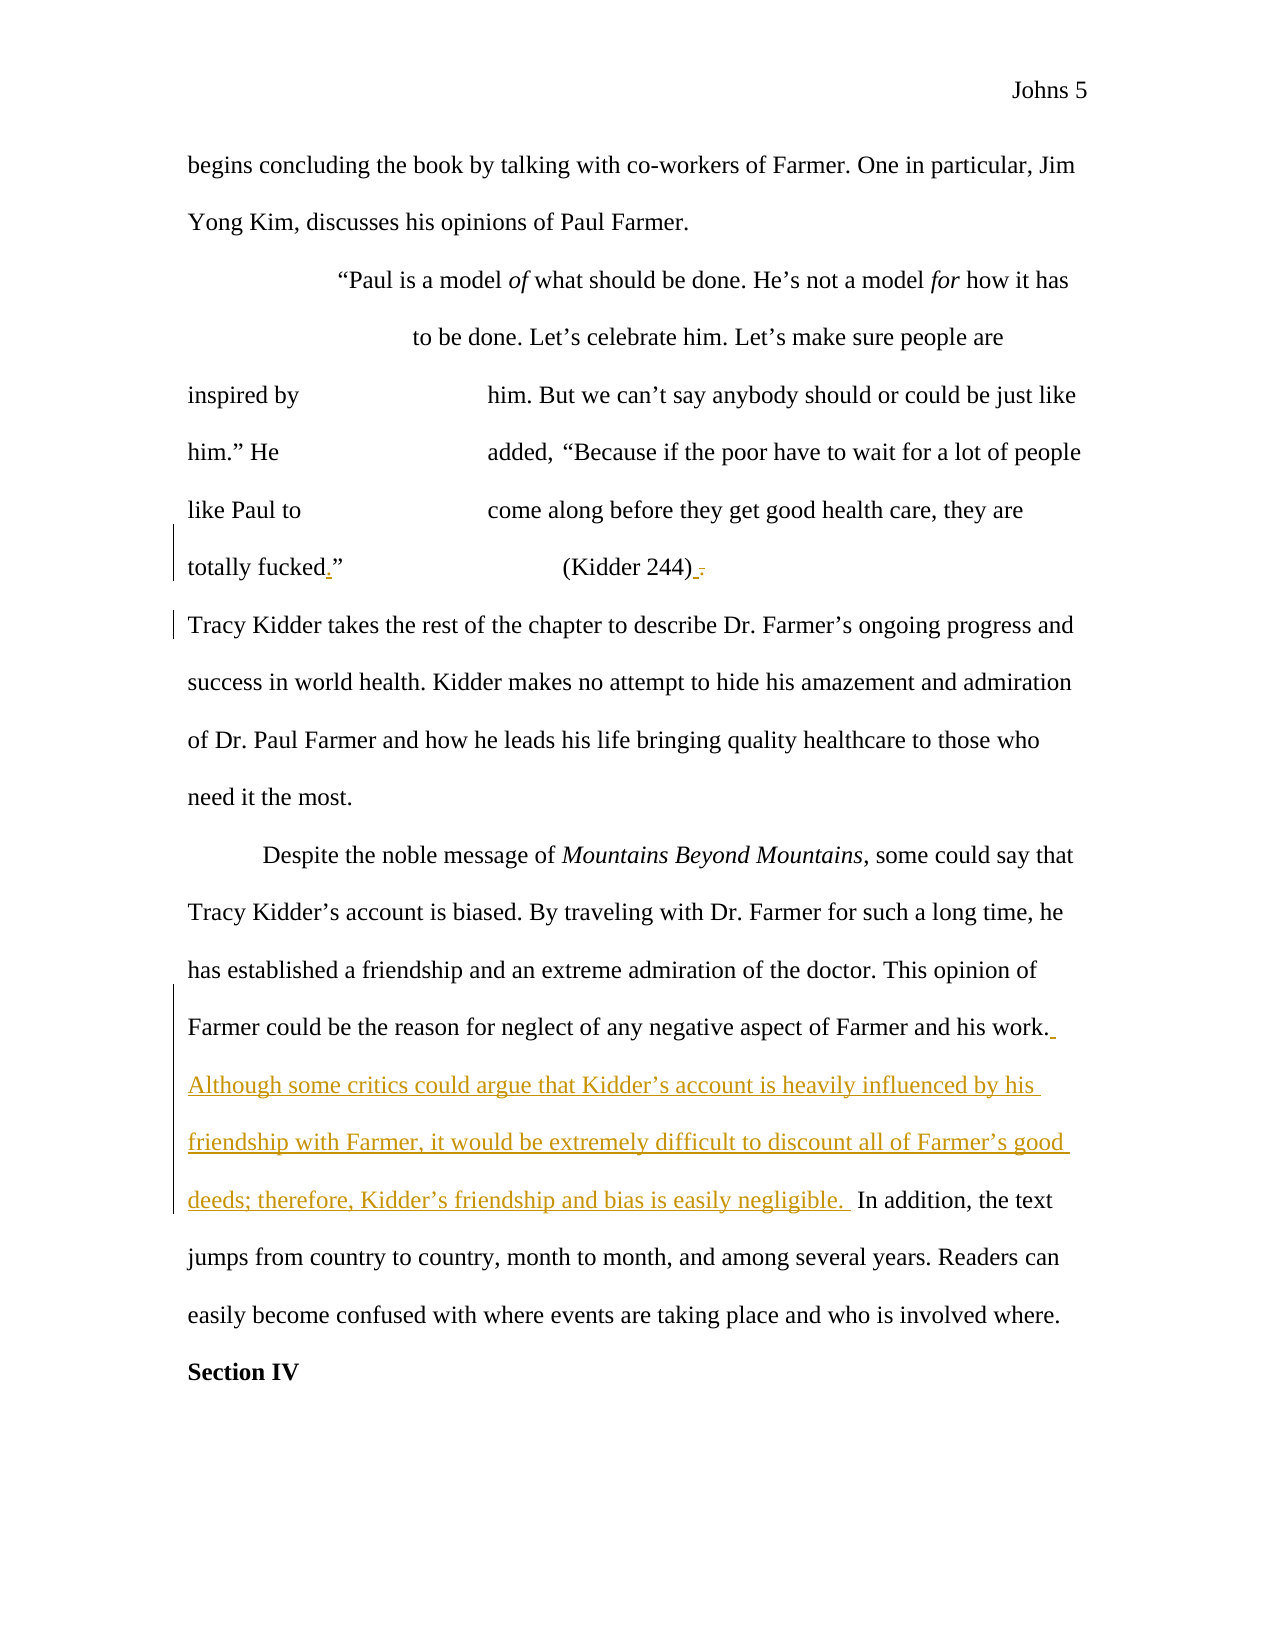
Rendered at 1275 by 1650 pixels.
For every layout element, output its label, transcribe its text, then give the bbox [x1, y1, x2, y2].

text Despite the noble message of Mountains Beyond Mountains, some could say that Tracy Kidder’s account is biased. By traveling with Dr. Farmer for such a long time, he has established a friendship and an extreme admiration of the doctor. This opinion of Farmer could be the reason for neglect of any negative aspect of Farmer and his work. In addition, the text jumps from country to country, month to month, and among several years. Readers can easily become confused with where events are taking place and who is involved where. [187, 840, 1087, 1329]
text Section IV [187, 1357, 1087, 1386]
text Tracy Kidder takes the rest of the chapter to describe Dr. Farmer’s ongoing progress and success in world health. Kidder makes no attempt to hide his amazement and admiration of Dr. Paul Farmer and how he leads his life bringing quality healthcare to those who need it the most. [187, 610, 1087, 811]
text “Paul is a model of what should be done. He’s not a model for how it has to be done. Let’s celebrate him. Let’s make sure people are inspired by him. But we can’t say anybody should or could be just like him.” He added, “Because if the poor have to wait for a lot of people like Paul to come along before they get good health care, they are totally fucked” (Kidder 244) [187, 265, 1087, 581]
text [187, 150, 1087, 236]
